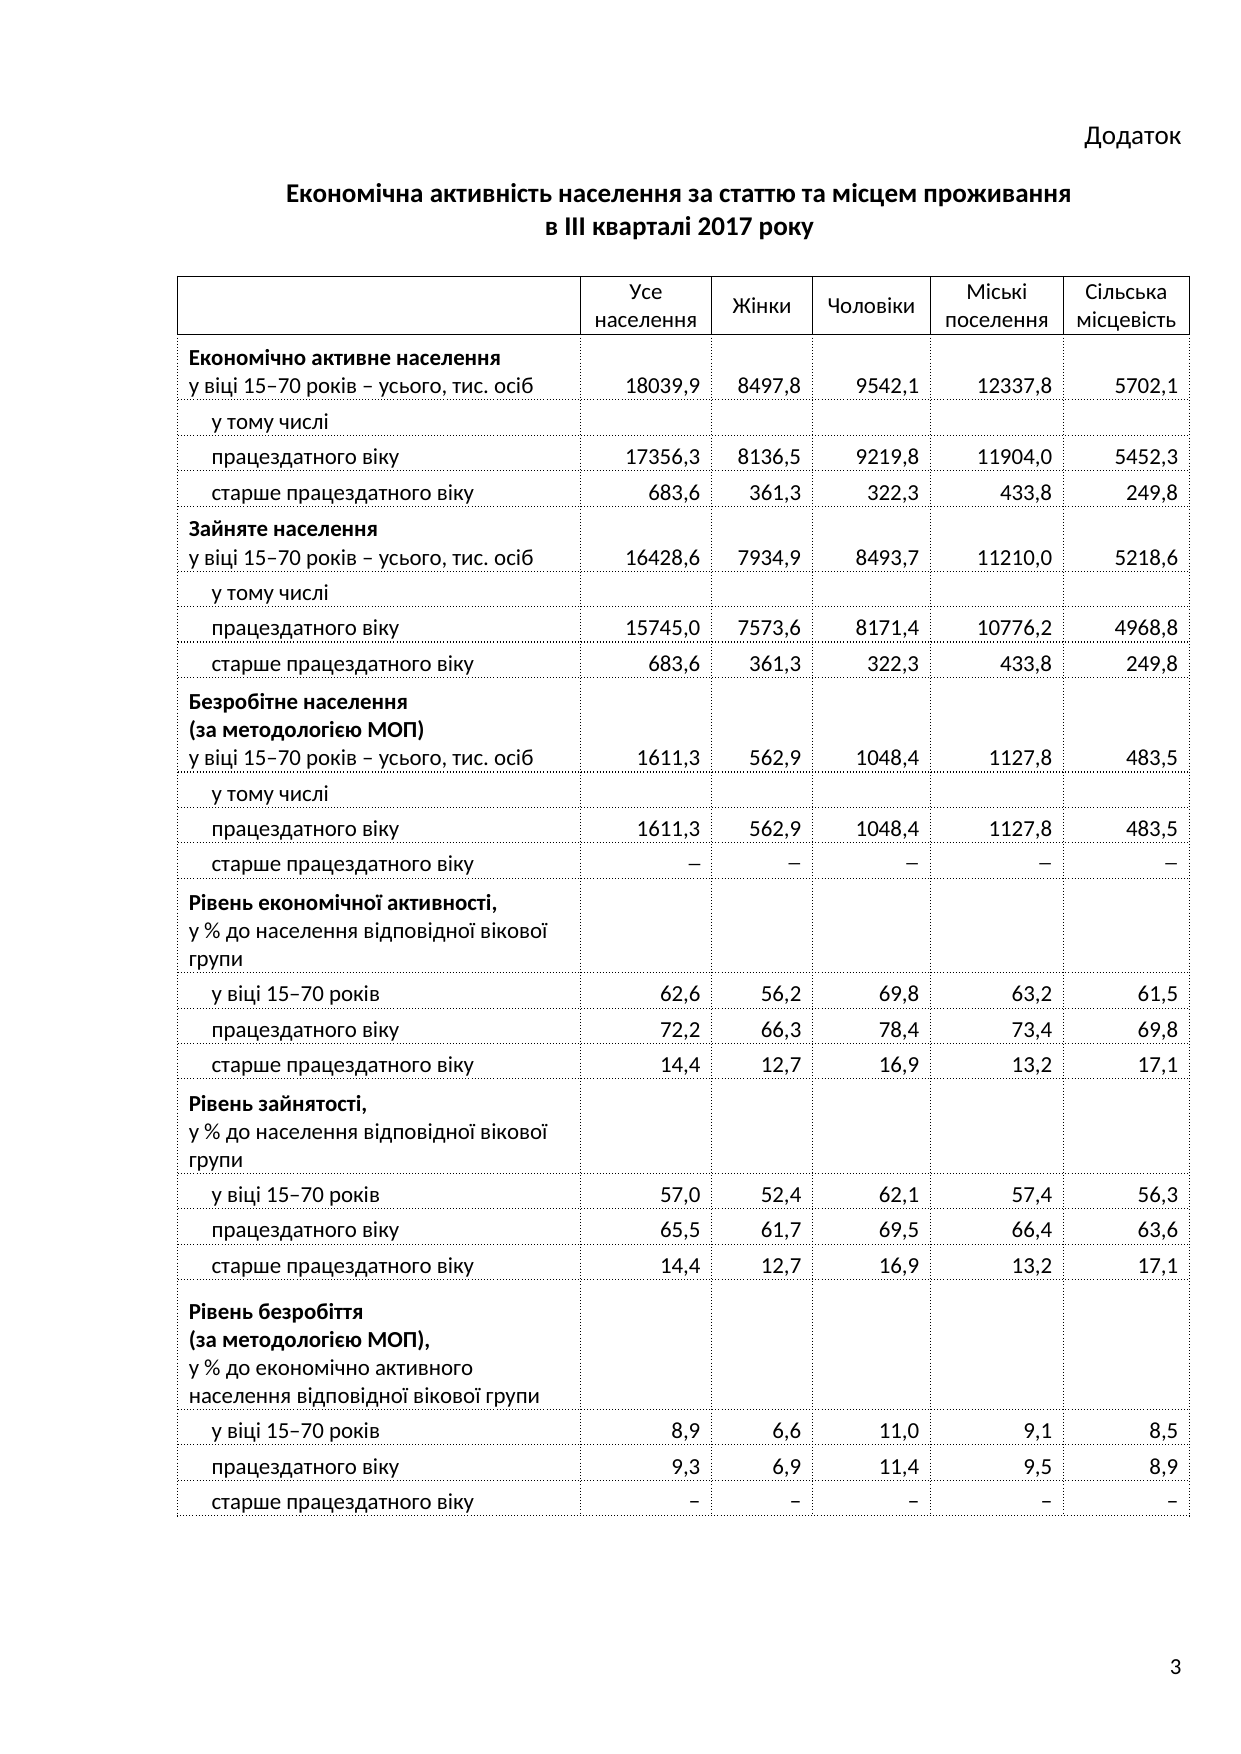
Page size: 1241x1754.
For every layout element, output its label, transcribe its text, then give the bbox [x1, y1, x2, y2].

table_cell [930, 1279, 1063, 1409]
table_cell [711, 1279, 812, 1409]
table_cell 56,3 [1063, 1173, 1189, 1208]
table_cell 6,6 [711, 1409, 812, 1444]
table_cell [1063, 399, 1189, 435]
table_cell 63,6 [1063, 1208, 1189, 1244]
table_cell 1048,4 [812, 807, 930, 842]
table_cell 62,1 [812, 1173, 930, 1208]
table_cell 683,6 [580, 641, 711, 677]
table_cell 11210,0 [930, 506, 1063, 571]
table_cell [1063, 1078, 1189, 1173]
table_cell 1127,8 [930, 807, 1063, 842]
table_cell [812, 399, 930, 435]
table_header Жінки [712, 277, 812, 334]
table_cell [1063, 571, 1189, 606]
table_cell 1127,8 [930, 677, 1063, 771]
table_cell 72,2 [580, 1008, 711, 1043]
text Додаток [177, 118, 1181, 151]
table_cell [580, 1078, 711, 1173]
table_cell працездатного віку [177, 435, 580, 470]
table_cell працездатного віку [177, 1444, 580, 1480]
table_cell 52,4 [711, 1173, 812, 1208]
table_cell − [930, 842, 1063, 878]
table_header Чоловіки [813, 277, 930, 334]
table_cell старше працездатного віку [177, 842, 580, 878]
table_cell 249,8 [1063, 470, 1189, 506]
table_cell 61,7 [711, 1208, 812, 1244]
table_cell 17,1 [1063, 1244, 1189, 1279]
table_cell старше працездатного віку [177, 470, 580, 506]
table_cell у віці 15–70 років [177, 1173, 580, 1208]
table_cell 57,4 [930, 1173, 1063, 1208]
table_cell 361,3 [711, 641, 812, 677]
table_cell 78,4 [812, 1008, 930, 1043]
table_cell 9219,8 [812, 435, 930, 470]
table_cell 483,5 [1063, 807, 1189, 842]
table_cell 12,7 [711, 1043, 812, 1078]
table_cell Безробітне населення (за методологією МОП) у віці 15–70 років – усього, тис. осіб [177, 677, 580, 771]
table_cell 69,8 [812, 972, 930, 1007]
table_cell [580, 571, 711, 606]
table_cell 9,3 [580, 1444, 711, 1480]
table_cell − [930, 1480, 1063, 1515]
table_cell [930, 1078, 1063, 1173]
table_cell працездатного віку [177, 807, 580, 842]
text в ІІІ кварталі 2017 року [177, 209, 1181, 243]
table_cell 8,9 [580, 1409, 711, 1444]
table_cell 7573,6 [711, 606, 812, 641]
table_cell 16,9 [812, 1244, 930, 1279]
table_cell 63,2 [930, 972, 1063, 1007]
table_cell 322,3 [812, 641, 930, 677]
table_cell 66,4 [930, 1208, 1063, 1244]
table_cell − [1063, 842, 1189, 878]
table_cell 56,2 [711, 972, 812, 1007]
table_cell працездатного віку [177, 1208, 580, 1244]
table_cell [580, 399, 711, 435]
table_cell 66,3 [711, 1008, 812, 1043]
table_cell 11,0 [812, 1409, 930, 1444]
table_cell 8,9 [1063, 1444, 1189, 1480]
table_cell у тому числі [177, 771, 580, 807]
table_cell 249,8 [1063, 641, 1189, 677]
table_cell − [1063, 1480, 1189, 1515]
table_cell 15745,0 [580, 606, 711, 641]
table_cell 8,5 [1063, 1409, 1189, 1444]
table_cell 14,4 [580, 1043, 711, 1078]
table_cell Рівень економічної активності, у % до населення відповідної вікової групи [177, 878, 580, 972]
table_cell − [812, 1480, 930, 1515]
table_cell 5702,1 [1063, 335, 1189, 399]
table_cell Зайняте населення у віці 15–70 років – усього, тис. осіб [177, 506, 580, 571]
table_cell 14,4 [580, 1244, 711, 1279]
table_cell 18039,9 [580, 335, 711, 399]
table_cell у віці 15–70 років [177, 972, 580, 1007]
table_cell [580, 878, 711, 972]
table_cell − [711, 842, 812, 878]
table_cell 562,9 [711, 677, 812, 771]
table_cell [812, 771, 930, 807]
table_cell 433,8 [930, 641, 1063, 677]
table_cell [930, 878, 1063, 972]
table_cell − [580, 1480, 711, 1515]
table_cell 11,4 [812, 1444, 930, 1480]
table_cell у віці 15–70 років [177, 1409, 580, 1444]
table_cell 8493,7 [812, 506, 930, 571]
table_cell 433,8 [930, 470, 1063, 506]
table_cell у тому числі [177, 399, 580, 435]
table_cell [711, 399, 812, 435]
table_cell у тому числі [177, 571, 580, 606]
table_cell [930, 571, 1063, 606]
table_cell 4968,8 [1063, 606, 1189, 641]
table_cell Рівень безробіття (за методологією МОП), у % до економічно активного населення відповідної вікової групи [177, 1279, 580, 1409]
table_header [178, 277, 580, 334]
table_cell [812, 878, 930, 972]
table_cell [812, 1279, 930, 1409]
table_header Усе населення [581, 277, 711, 334]
table_cell Рівень зайнятості, у % до населення відповідної вікової групи [177, 1078, 580, 1173]
table_cell [812, 1078, 930, 1173]
table_cell працездатного віку [177, 1008, 580, 1043]
table_cell 17356,3 [580, 435, 711, 470]
table_cell 62,6 [580, 972, 711, 1007]
table_cell 11904,0 [930, 435, 1063, 470]
table_cell 57,0 [580, 1173, 711, 1208]
table_cell 69,8 [1063, 1008, 1189, 1043]
table_cell [930, 771, 1063, 807]
table_cell [1063, 771, 1189, 807]
table_cell 322,3 [812, 470, 930, 506]
table_cell 16,9 [812, 1043, 930, 1078]
table_cell 10776,2 [930, 606, 1063, 641]
table_cell старше працездатного віку [177, 1244, 580, 1279]
table_cell 73,4 [930, 1008, 1063, 1043]
table_cell [711, 878, 812, 972]
table_cell [711, 1078, 812, 1173]
table_cell 69,5 [812, 1208, 930, 1244]
table_cell 8171,4 [812, 606, 930, 641]
table_cell Економічно активне населення у віці 15–70 років – усього, тис. осіб [177, 335, 580, 399]
table_cell 683,6 [580, 470, 711, 506]
table_cell 17,1 [1063, 1043, 1189, 1078]
table_cell працездатного віку [177, 606, 580, 641]
table_cell [580, 1279, 711, 1409]
table_header Сільська місцевість [1064, 277, 1189, 334]
table_cell [711, 571, 812, 606]
table_cell старше працездатного віку [177, 1480, 580, 1515]
table_cell 1048,4 [812, 677, 930, 771]
table_cell [930, 399, 1063, 435]
table_cell 1611,3 [580, 807, 711, 842]
text Економічна активність населення за статтю та місцем проживання [177, 177, 1181, 209]
table_cell [1063, 1279, 1189, 1409]
table_cell старше працездатного віку [177, 1043, 580, 1078]
table_cell 8136,5 [711, 435, 812, 470]
table_cell [812, 571, 930, 606]
table_cell 483,5 [1063, 677, 1189, 771]
table_cell 13,2 [930, 1244, 1063, 1279]
table_cell 6,9 [711, 1444, 812, 1480]
table_cell 361,3 [711, 470, 812, 506]
table_cell ─ [580, 842, 711, 878]
table_cell 562,9 [711, 807, 812, 842]
table_cell 65,5 [580, 1208, 711, 1244]
table_cell [580, 771, 711, 807]
table_cell 16428,6 [580, 506, 711, 571]
table_cell 9,1 [930, 1409, 1063, 1444]
table_cell старше працездатного віку [177, 641, 580, 677]
table_cell 5218,6 [1063, 506, 1189, 571]
table_cell [711, 771, 812, 807]
table_cell 8497,8 [711, 335, 812, 399]
table_cell 7934,9 [711, 506, 812, 571]
table_cell 12337,8 [930, 335, 1063, 399]
table_cell − [711, 1480, 812, 1515]
table_cell 13,2 [930, 1043, 1063, 1078]
table_cell 61,5 [1063, 972, 1189, 1007]
table_header Міські поселення [931, 277, 1063, 334]
table_cell 12,7 [711, 1244, 812, 1279]
table_cell [1063, 878, 1189, 972]
table_cell 9,5 [930, 1444, 1063, 1480]
table_cell 1611,3 [580, 677, 711, 771]
table_cell − [812, 842, 930, 878]
table_cell 5452,3 [1063, 435, 1189, 470]
table_cell 9542,1 [812, 335, 930, 399]
